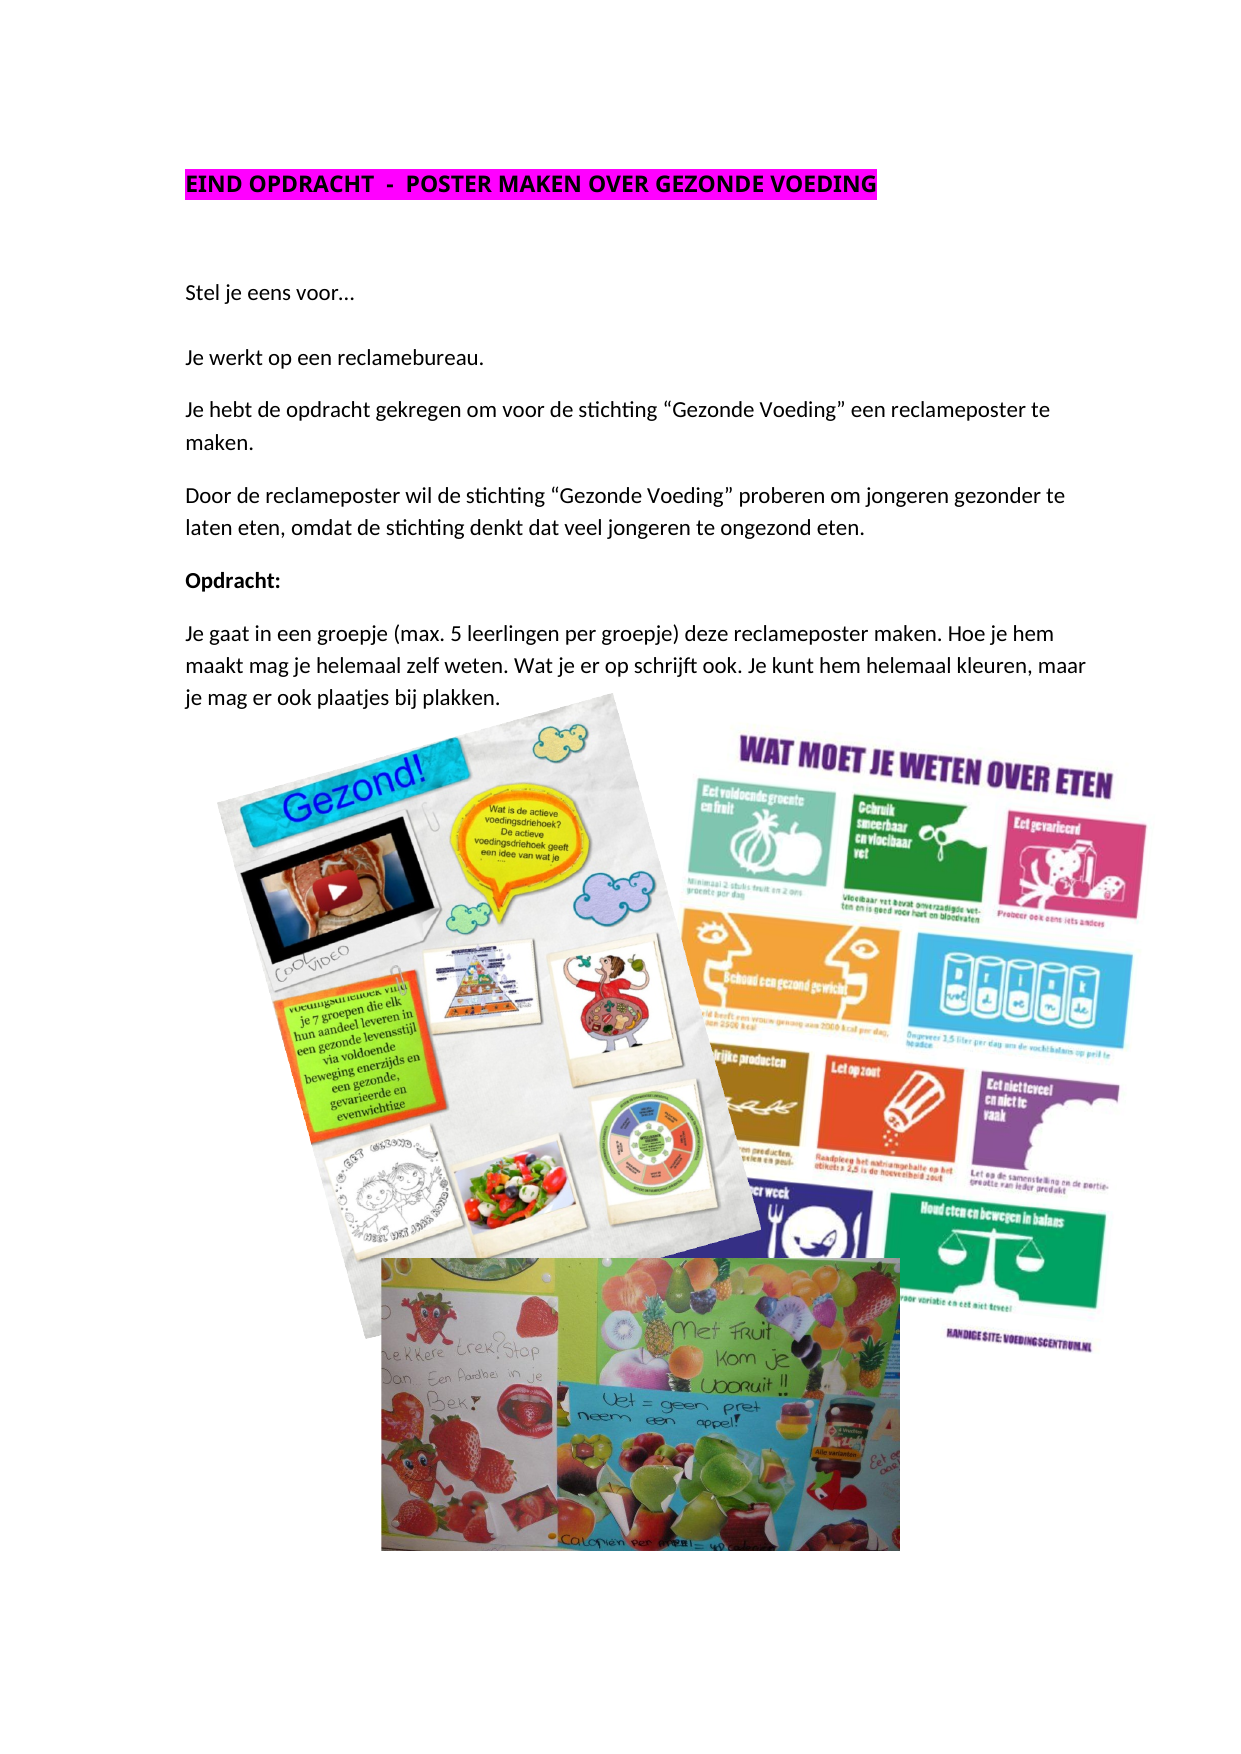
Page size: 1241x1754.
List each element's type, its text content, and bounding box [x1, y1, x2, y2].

text Stel je eens voor… Je werkt op een reclamebureau. [185, 278, 1093, 371]
text Je hebt de opdracht gekregen om voor de stichting “Gezonde Voeding” een reclameposter te maken. [185, 396, 1093, 456]
text Je gaat in een groepje (max. 5 leerlingen per groepje) deze reclameposter maken. Hoe je hem maakt mag je helemaal zelf weten. Wat je er op schrijft ook. Je kunt hem helemaal kleuren, maar je mag er ook plaatjes bij plakken. [185, 619, 1093, 808]
picture [219, 711, 1179, 1551]
text EIND OPDRACHT - POSTER MAKEN OVER GEZONDE VOEDING [185, 168, 1093, 200]
text Door de reclameposter wil de stichting “Gezonde Voeding” proberen om jongeren gezonder te laten eten, omdat de stichting denkt dat veel jongeren te ongezond eten. [185, 481, 1093, 541]
text Opdracht: [185, 566, 1093, 594]
